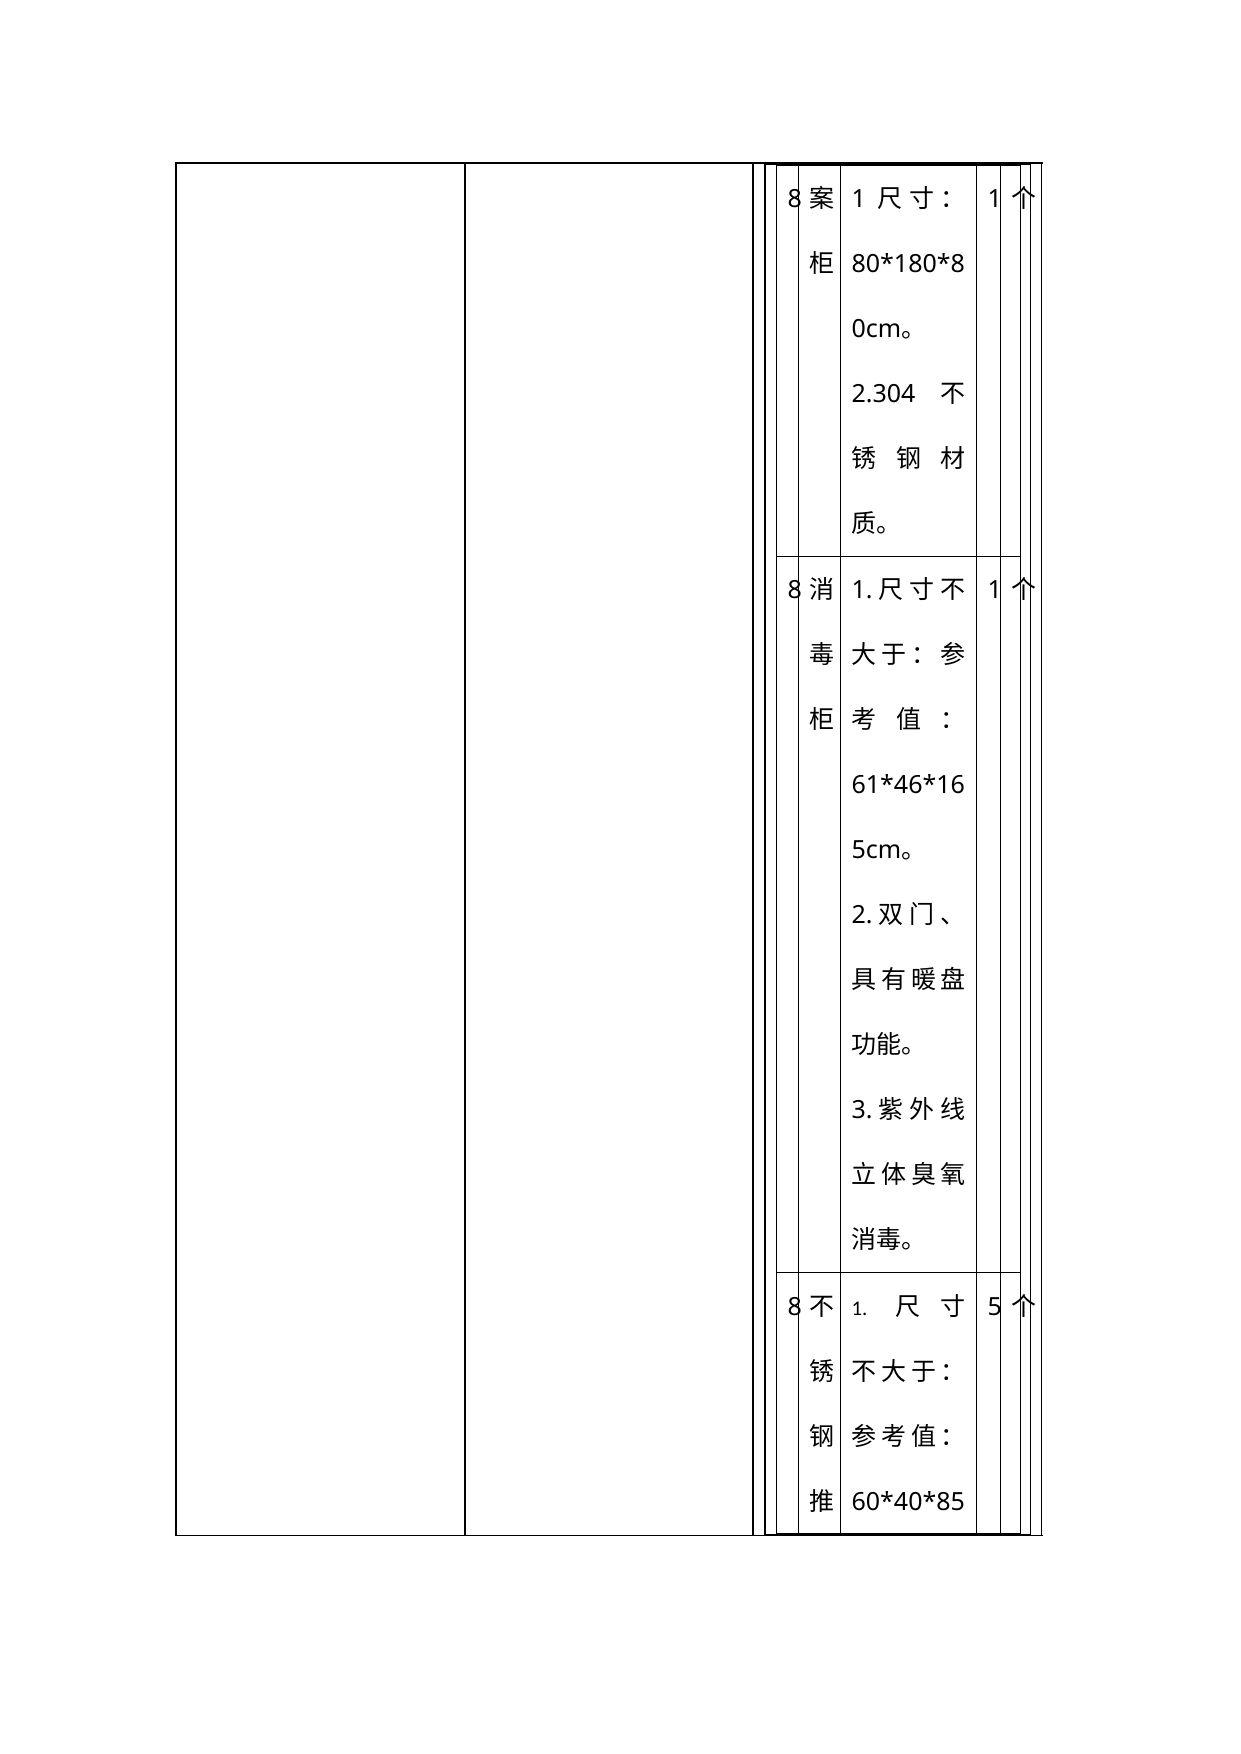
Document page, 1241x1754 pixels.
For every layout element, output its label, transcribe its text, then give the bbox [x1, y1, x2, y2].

table_cell [1031, 164, 1041, 1535]
table_cell [1021, 580, 1030, 1300]
table_cell [777, 1273, 798, 1533]
table_cell [841, 557, 976, 1272]
table_cell [1021, 1297, 1030, 1534]
table_cell [799, 557, 840, 1272]
table_cell [766, 165, 776, 1534]
table_cell [777, 557, 798, 1272]
table_cell [799, 1273, 840, 1533]
table_cell [1021, 189, 1030, 583]
table_cell [754, 164, 764, 1535]
table_cell [1001, 166, 1020, 556]
table_cell [790, 1307, 798, 1313]
table_cell [977, 557, 1000, 1272]
table_cell [977, 166, 1000, 556]
table_cell [841, 166, 976, 556]
table_cell [777, 166, 798, 556]
table_cell [1001, 557, 1020, 1272]
table_cell [841, 1273, 976, 1533]
table_cell [977, 1273, 1000, 1533]
table_cell 1 [177, 164, 464, 1535]
table_cell [466, 164, 752, 1535]
table_cell [799, 166, 840, 556]
table_cell [1021, 165, 1030, 192]
table_cell [1001, 1273, 1020, 1533]
